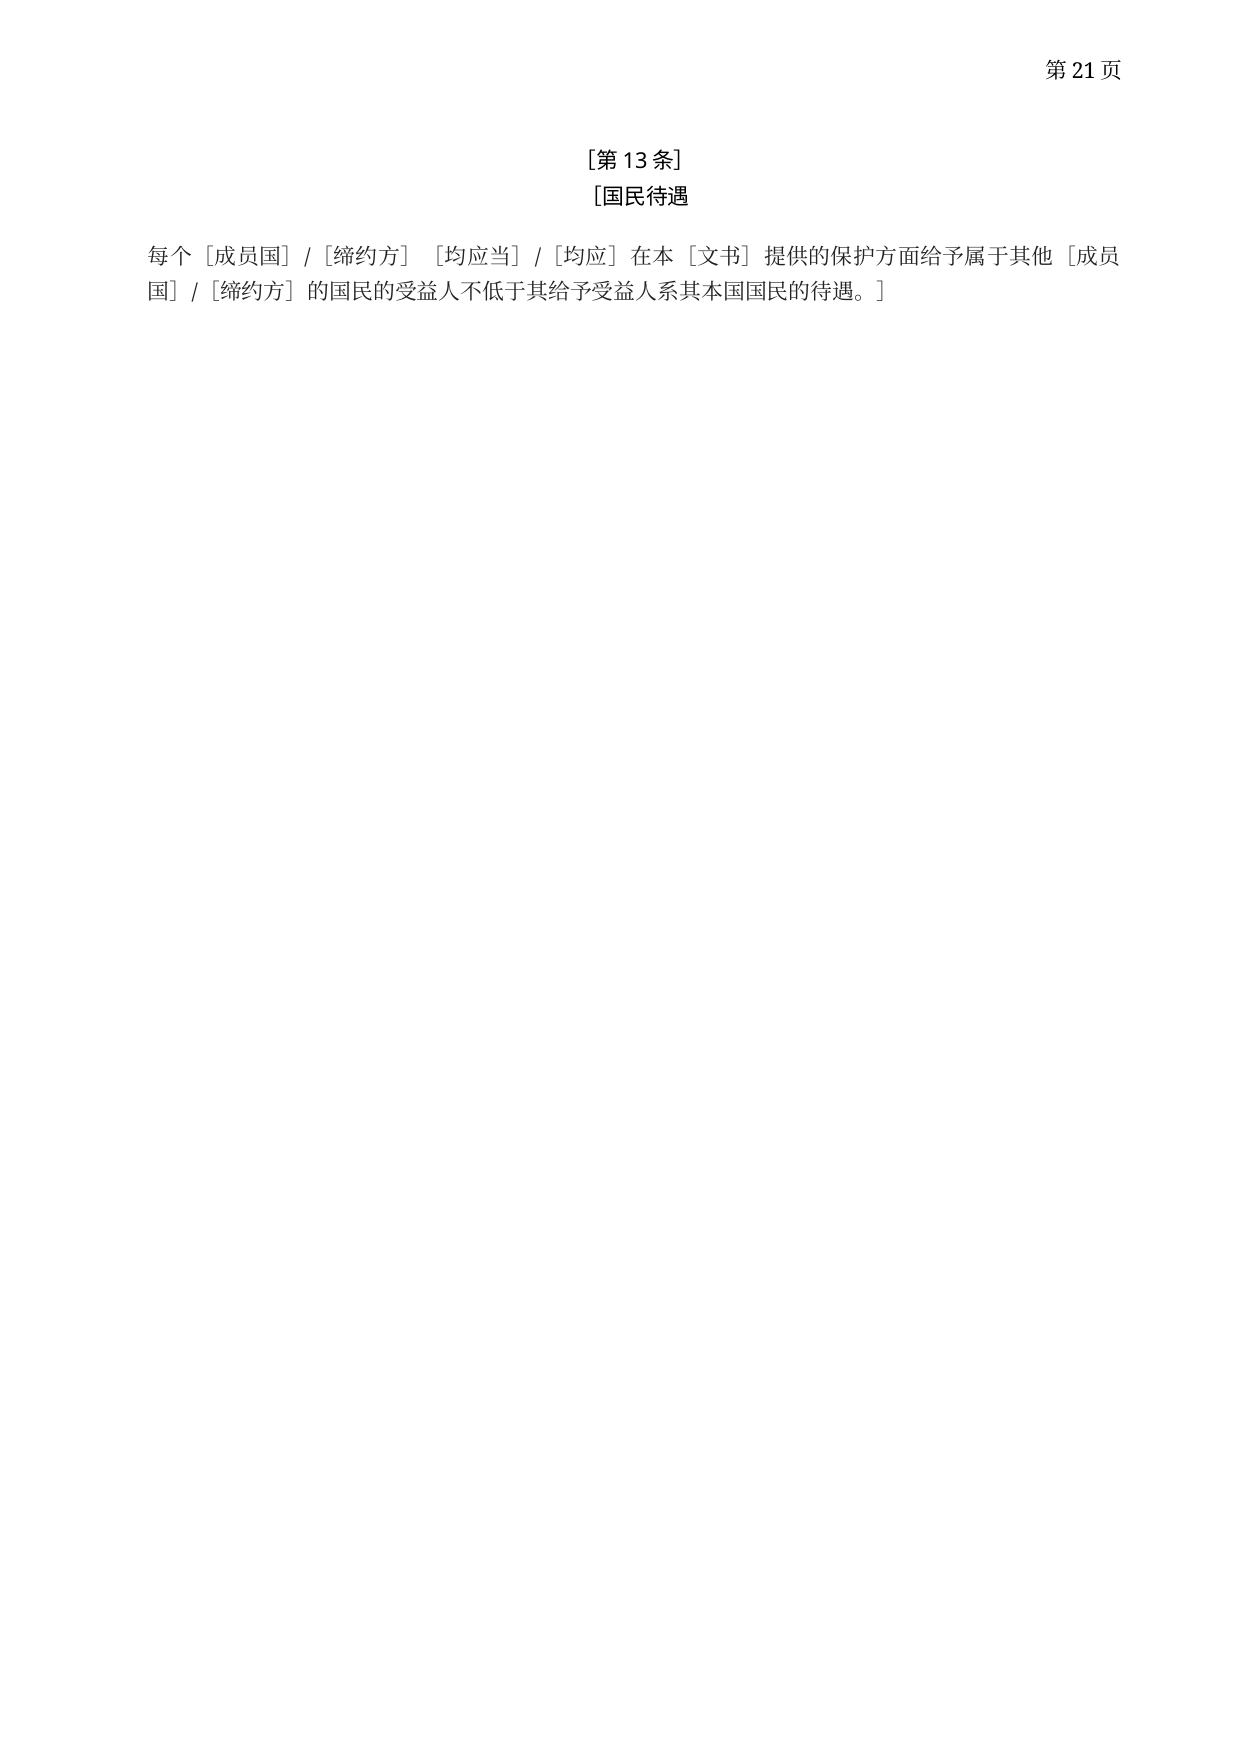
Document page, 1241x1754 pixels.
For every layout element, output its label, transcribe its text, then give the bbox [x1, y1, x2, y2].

text ［第13条］ ［国民待遇 [148, 139, 1122, 210]
text 每个［成员国］/［缔约方］［均应当］/［均应］在本［文书］提供的保护方面给予属于其他［成员国］/［缔约方］的国民的受益人不低于其给予受益人系其本国国民的待遇。］ [148, 235, 1122, 306]
